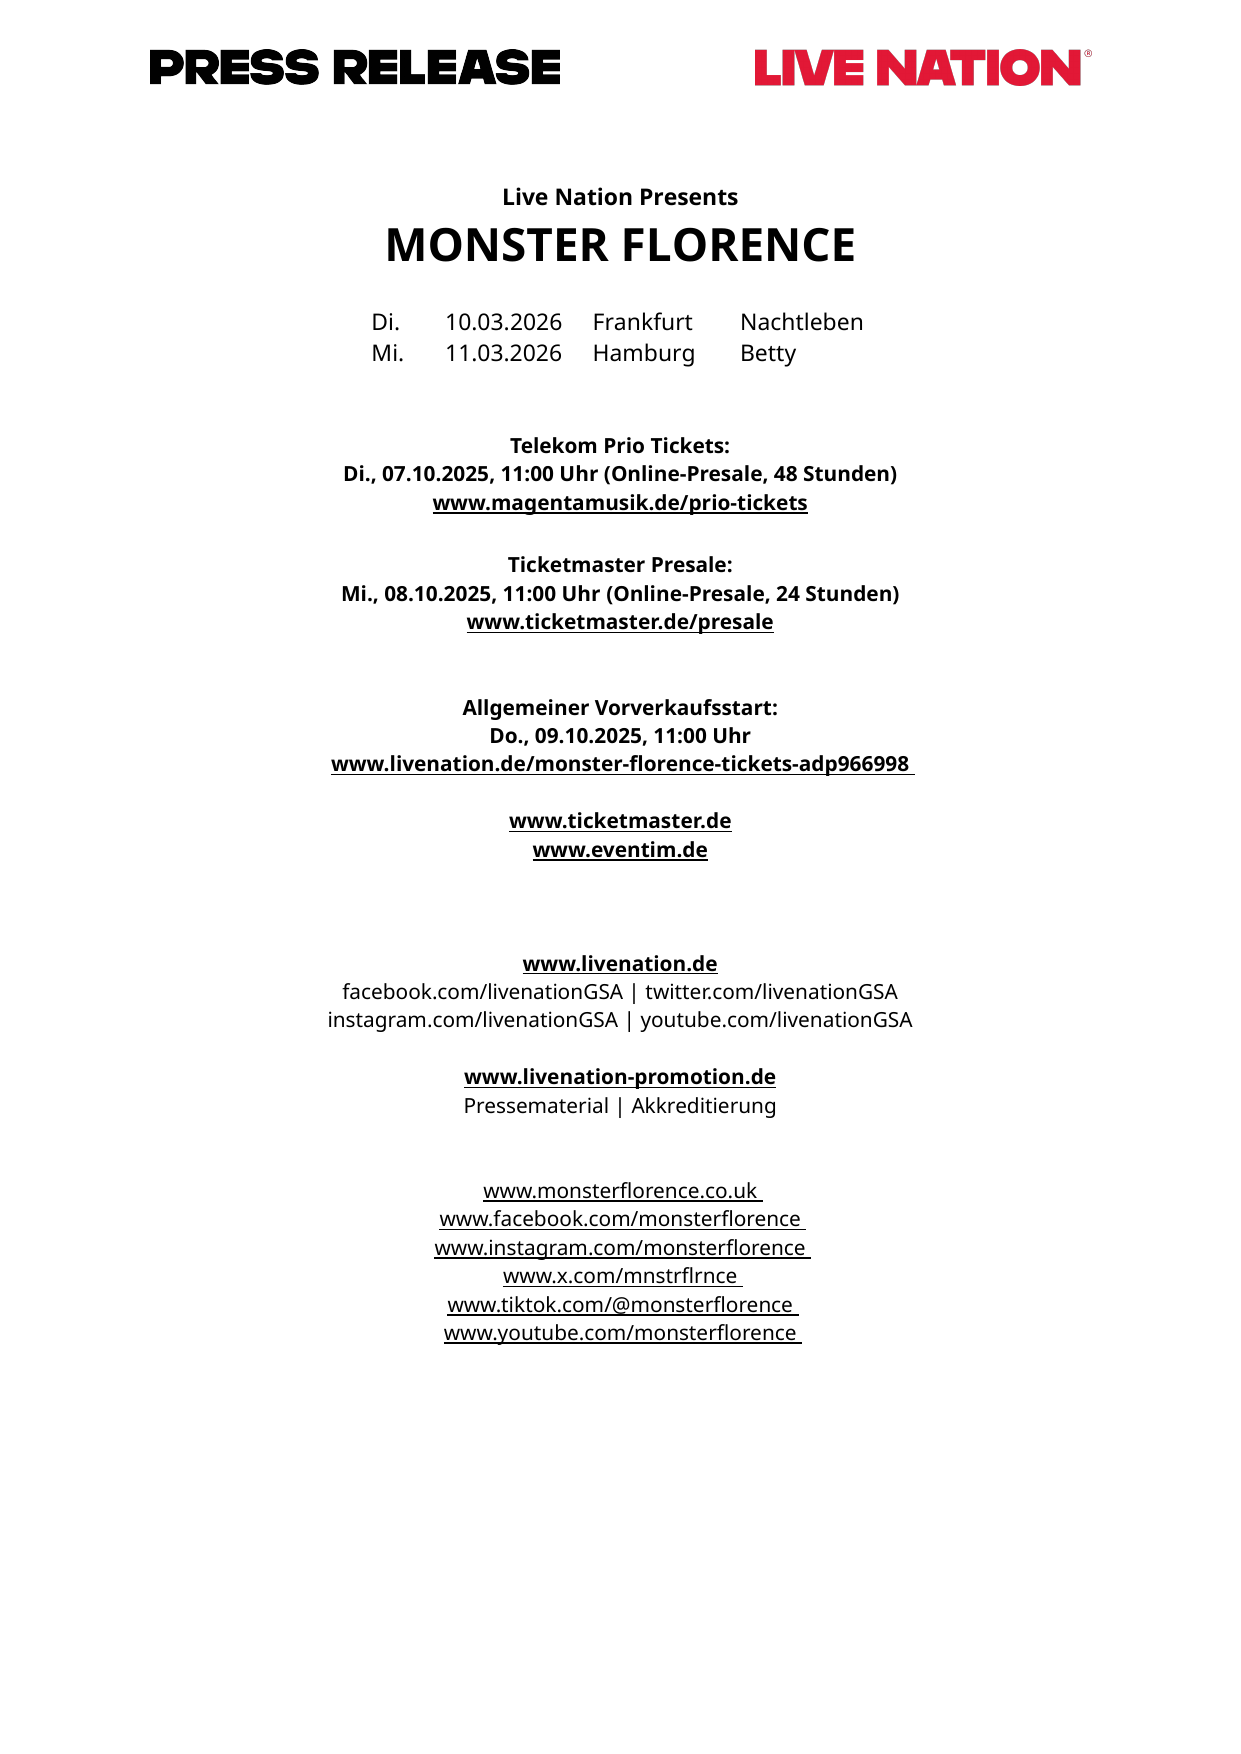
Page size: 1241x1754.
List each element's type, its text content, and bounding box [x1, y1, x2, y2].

text Ticketmaster Presale: [150, 551, 1090, 579]
text Mi., 08.10.2025, 11:00 Uhr (Online-Presale, 24 Stunden) [150, 579, 1090, 607]
text Do., 09.10.2025, 11:00 Uhr [150, 721, 1090, 749]
text Di. 10.03.2026 Frankfurt Nachtleben [297, 306, 1090, 337]
text www.instagram.com/monsterflorence [150, 1233, 1090, 1261]
text Live Nation Presents [150, 181, 1090, 212]
text www.tiktok.com/@monsterflorence [150, 1290, 1090, 1318]
text www.facebook.com/monsterflorence [150, 1204, 1090, 1233]
text www.ticketmaster.de www.eventim.de [150, 806, 1090, 863]
text www.livenation-promotion.de [150, 1062, 1090, 1091]
text www.livenation.de/monster-florence-tickets-adp966998 [150, 749, 1090, 778]
text instagram.com/livenationGSA | youtube.com/livenationGSA [150, 1006, 1090, 1034]
text www.monsterflorence.co.uk [150, 1176, 1090, 1204]
picture [755, 49, 1092, 86]
text www.x.com/mnstrflrnce [150, 1261, 1090, 1290]
text MONSTER FLORENCE [150, 212, 1090, 275]
text Mi. 11.03.2026 Hamburg Betty [297, 337, 1090, 369]
text Pressematerial | Akkreditierung [150, 1091, 1090, 1119]
subtitle www.ticketmaster.de/presale [150, 607, 1090, 636]
subtitle Telekom Prio Tickets: [150, 431, 1090, 459]
picture [150, 49, 560, 85]
subtitle Allgemeiner Vorverkaufsstart: [150, 693, 1090, 721]
text www.youtube.com/monsterflorence [150, 1318, 1090, 1347]
text Di., 07.10.2025, 11:00 Uhr (Online-Presale, 48 Stunden) www.magentamusik.de/prio-tickets [150, 459, 1090, 516]
text www.livenation.de facebook.com/livenationGSA | twitter.com/livenationGSA [150, 949, 1090, 1006]
